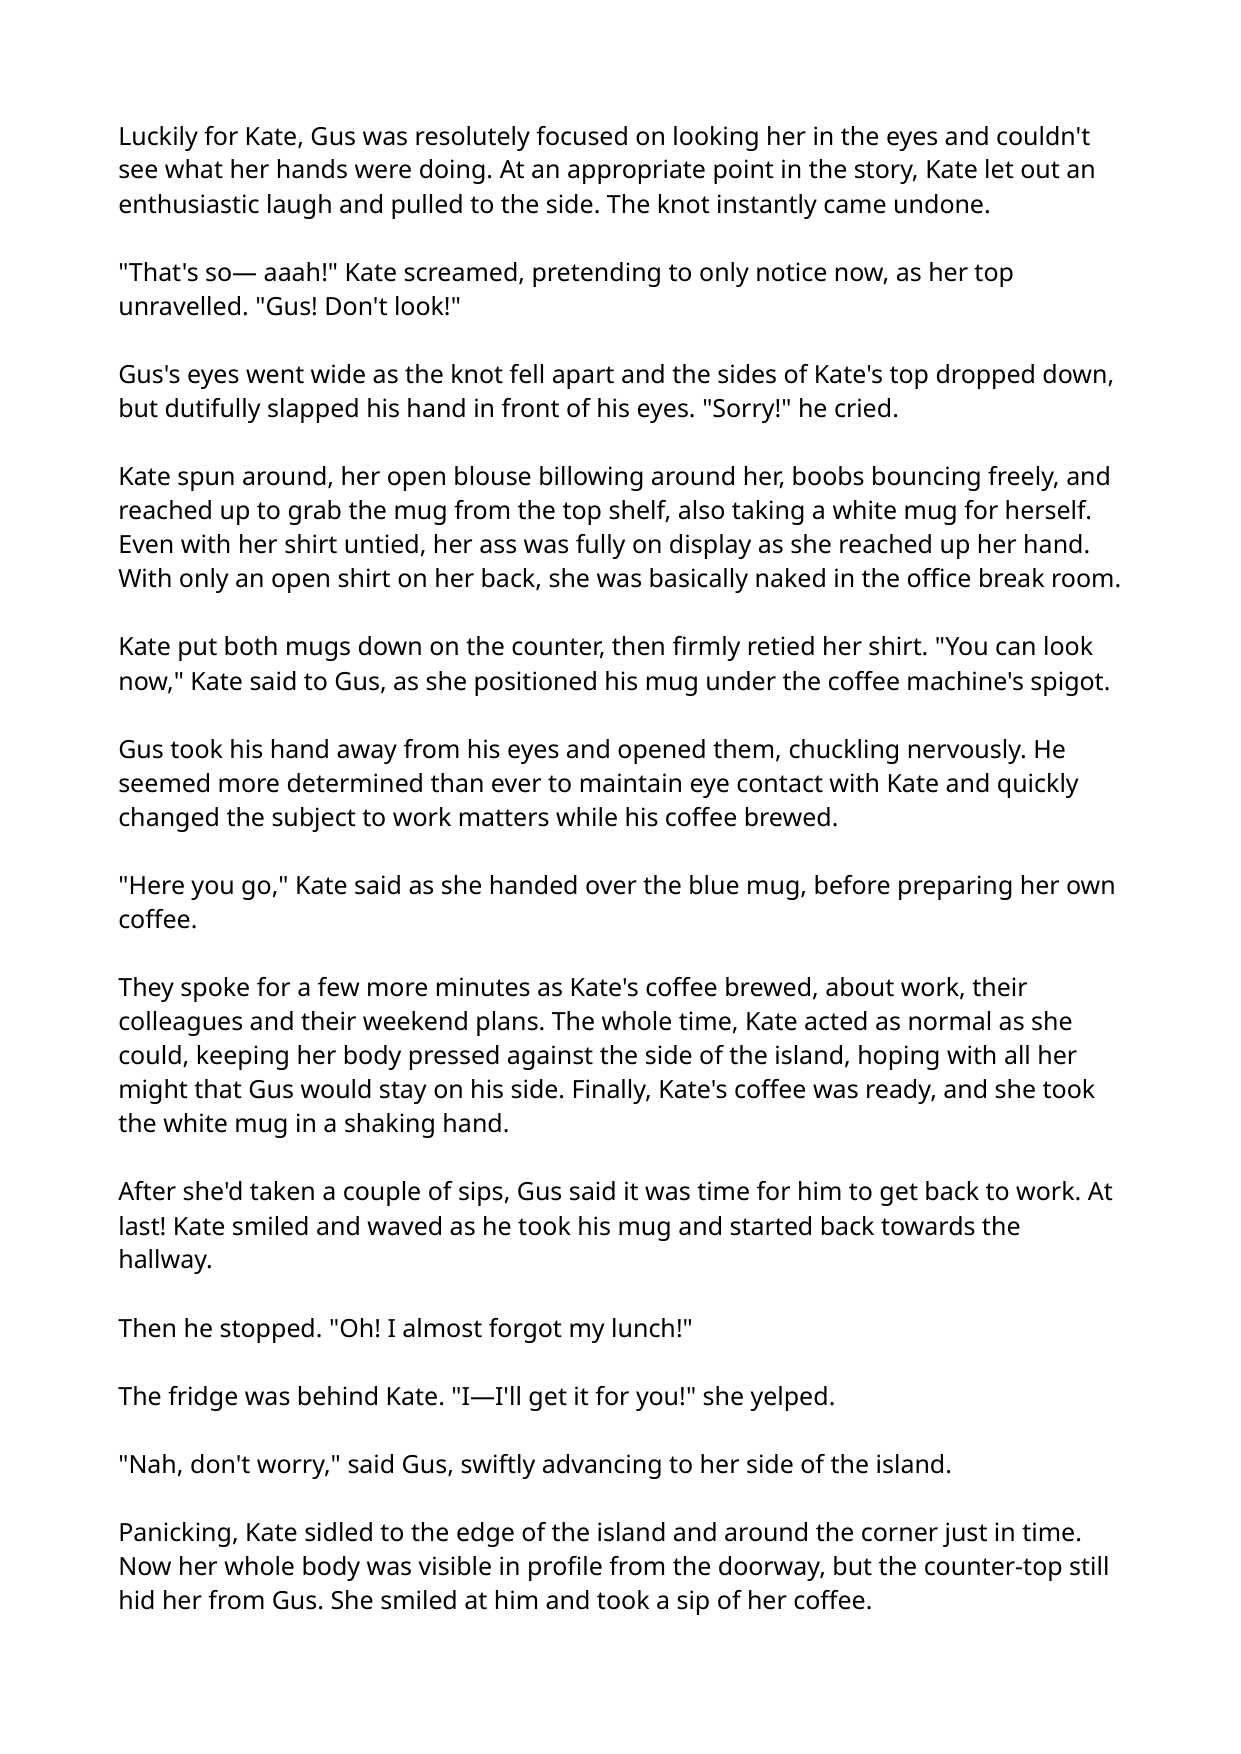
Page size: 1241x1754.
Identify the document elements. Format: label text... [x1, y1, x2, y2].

text They spoke for a few more minutes as Kate's coffee brewed, about work, their colleagues and their weekend plans. The whole time, Kate acted as normal as she could, keeping her body pressed against the side of the island, hoping with all her might that Gus would stay on his side. Finally, Kate's coffee was ready, and she took the white mug in a shaking hand. [118, 970, 1122, 1140]
text Kate spun around, her open blouse billowing around her, boobs bouncing freely, and reached up to grab the mug from the top shelf, also taking a white mug for herself. Even with her shirt untied, her ass was fully on display as she reached up her hand. With only an open shirt on her back, she was basically naked in the office break room. [118, 459, 1122, 595]
text After she'd taken a couple of sips, Gus said it was time for him to get back to work. At last! Kate smiled and waved as he took his mug and started back towards the hallway. [118, 1174, 1122, 1276]
text Kate put both mugs down on the counter, then firmly retied her shirt. "You can look now," Kate said to Gus, as she positioned his mug under the coffee machine's spigot. [118, 629, 1122, 697]
text "Here you go," Kate said as she handed over the blue mug, before preparing her own coffee. [118, 867, 1122, 936]
text Gus took his hand away from his eyes and opened them, chuckling nervously. He seemed more determined than ever to maintain eye contact with Kate and quickly changed the subject to work matters while his coffee brewed. [118, 731, 1122, 833]
text Panicking, Kate sidled to the edge of the island and around the corner just in time. Now her whole body was visible in profile from the doorway, but the counter-top still hid her from Gus. She smiled at him and took a sip of her coffee. [118, 1515, 1122, 1617]
text "That's so— aaah!" Kate screamed, pretending to only notice now, as her top unravelled. "Gus! Don't look!" [118, 254, 1122, 322]
text Luckily for Kate, Gus was resolutely focused on looking her in the eyes and couldn't see what her hands were doing. At an appropriate point in the story, Kate let out an enthusiastic laugh and pulled to the side. The knot instantly came undone. [118, 118, 1122, 220]
text Then he stopped. "Oh! I almost forgot my lunch!" [118, 1310, 1122, 1344]
text "Nah, don't worry," said Gus, swiftly advancing to her side of the island. [118, 1447, 1122, 1481]
text Gus's eyes went wide as the knot fell apart and the sides of Kate's top dropped down, but dutifully slapped his hand in front of his eyes. "Sorry!" he cried. [118, 357, 1122, 425]
text The fridge was behind Kate. "I—I'll get it for you!" she yelped. [118, 1378, 1122, 1412]
